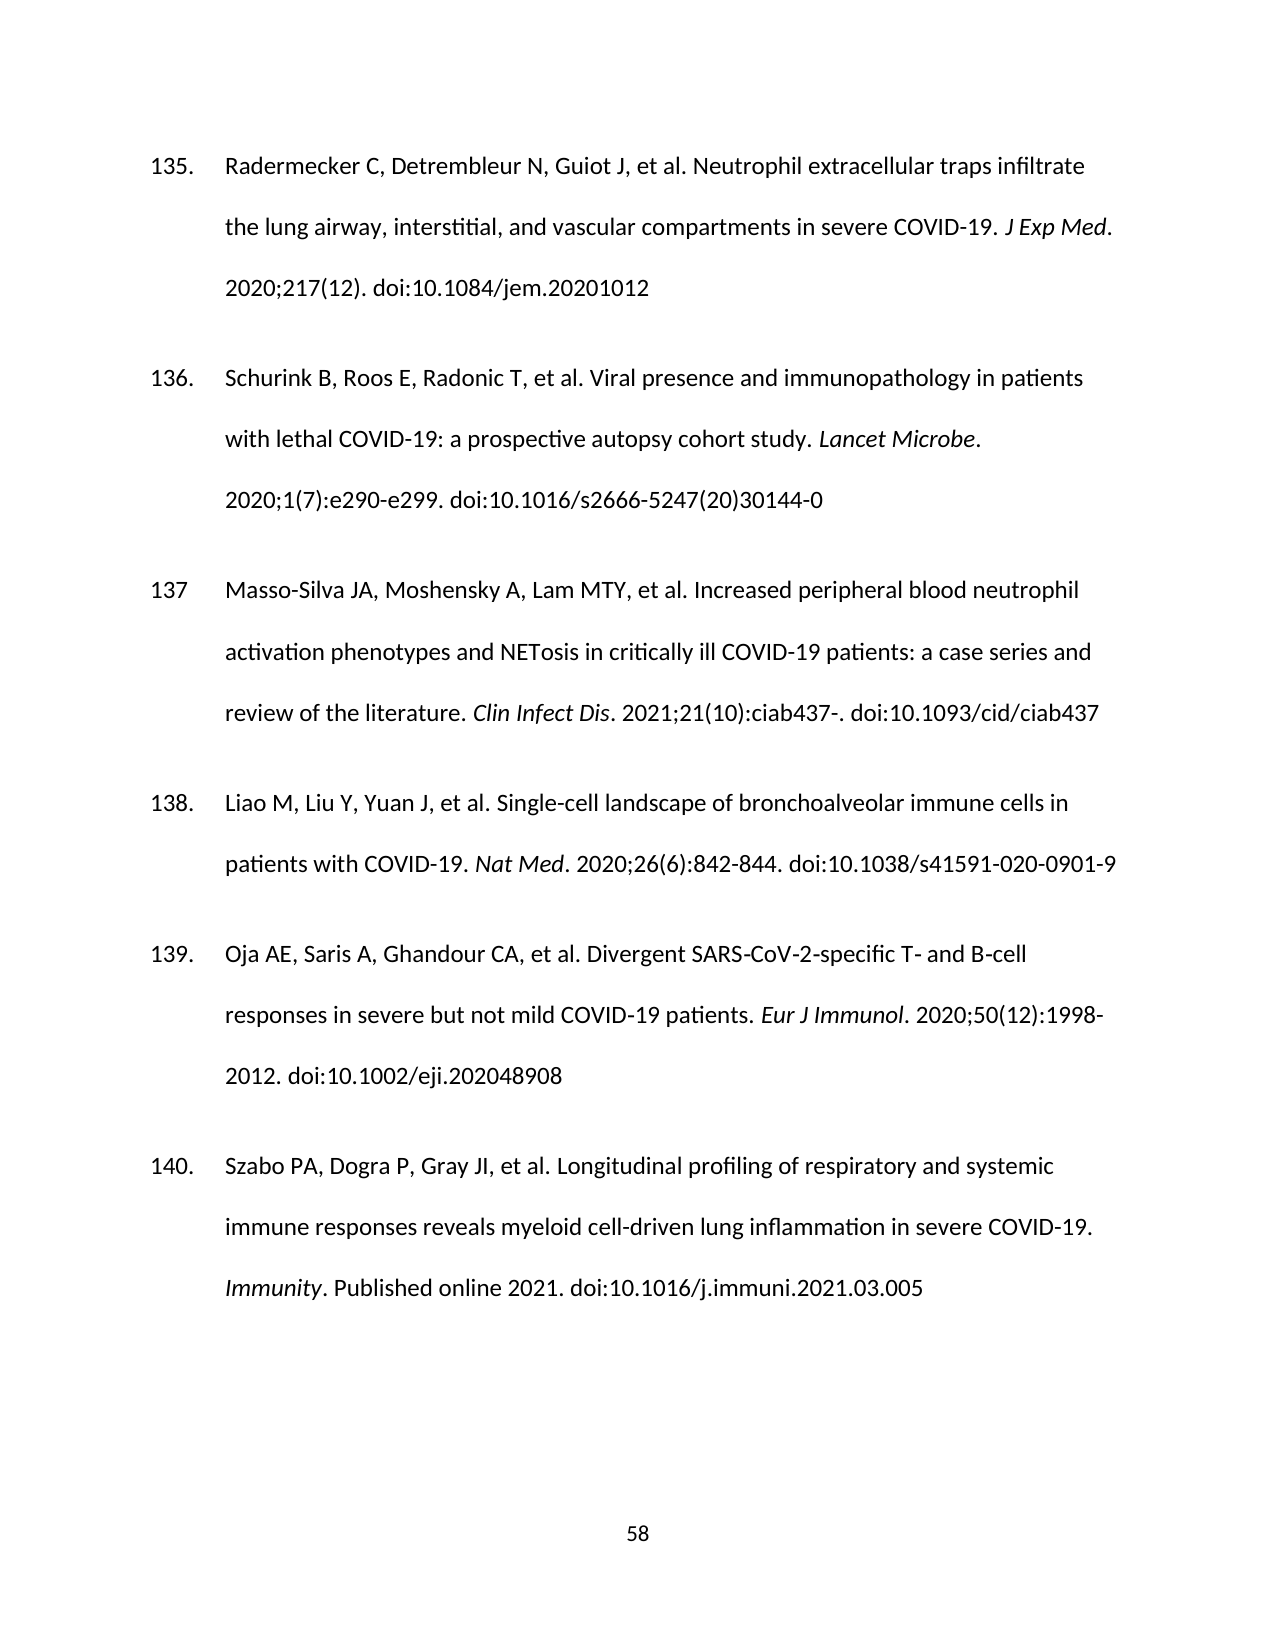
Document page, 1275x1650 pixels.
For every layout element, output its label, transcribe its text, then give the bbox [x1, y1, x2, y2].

text 139. Oja AE, Saris A, Ghandour CA, et al. Divergent SARS‐CoV‐2‐specific T‐ and B‐cell responses in severe but not mild COVID‐19 patients. Eur J Immunol. 2020;50(12):1998-2012. doi:10.1002/eji.202048908 [150, 938, 1125, 1091]
text 140. Szabo PA, Dogra P, Gray JI, et al. Longitudinal profiling of respiratory and systemic immune responses reveals myeloid cell-driven lung inflammation in severe COVID-19. Immunity. Published online 2021. doi:10.1016/j.immuni.2021.03.005 [150, 1150, 1125, 1303]
text 137 Masso-Silva JA, Moshensky A, Lam MTY, et al. Increased peripheral blood neutrophil activation phenotypes and NETosis in critically ill COVID-19 patients: a case series and review of the literature. Clin Infect Dis. 2021;21(10):ciab437-. doi:10.1093/cid/ciab437 [150, 574, 1125, 727]
text 135. Radermecker C, Detrembleur N, Guiot J, et al. Neutrophil extracellular traps infiltrate the lung airway, interstitial, and vascular compartments in severe COVID-19. J Exp Med. 2020;217(12). doi:10.1084/jem.20201012 [150, 150, 1125, 303]
text 138. Liao M, Liu Y, Yuan J, et al. Single-cell landscape of bronchoalveolar immune cells in patients with COVID-19. Nat Med. 2020;26(6):842-844. doi:10.1038/s41591-020-0901-9 [150, 787, 1125, 878]
text 136. Schurink B, Roos E, Radonic T, et al. Viral presence and immunopathology in patients with lethal COVID-19: a prospective autopsy cohort study. Lancet Microbe. 2020;1(7):e290-e299. doi:10.1016/s2666-5247(20)30144-0 [150, 362, 1125, 515]
